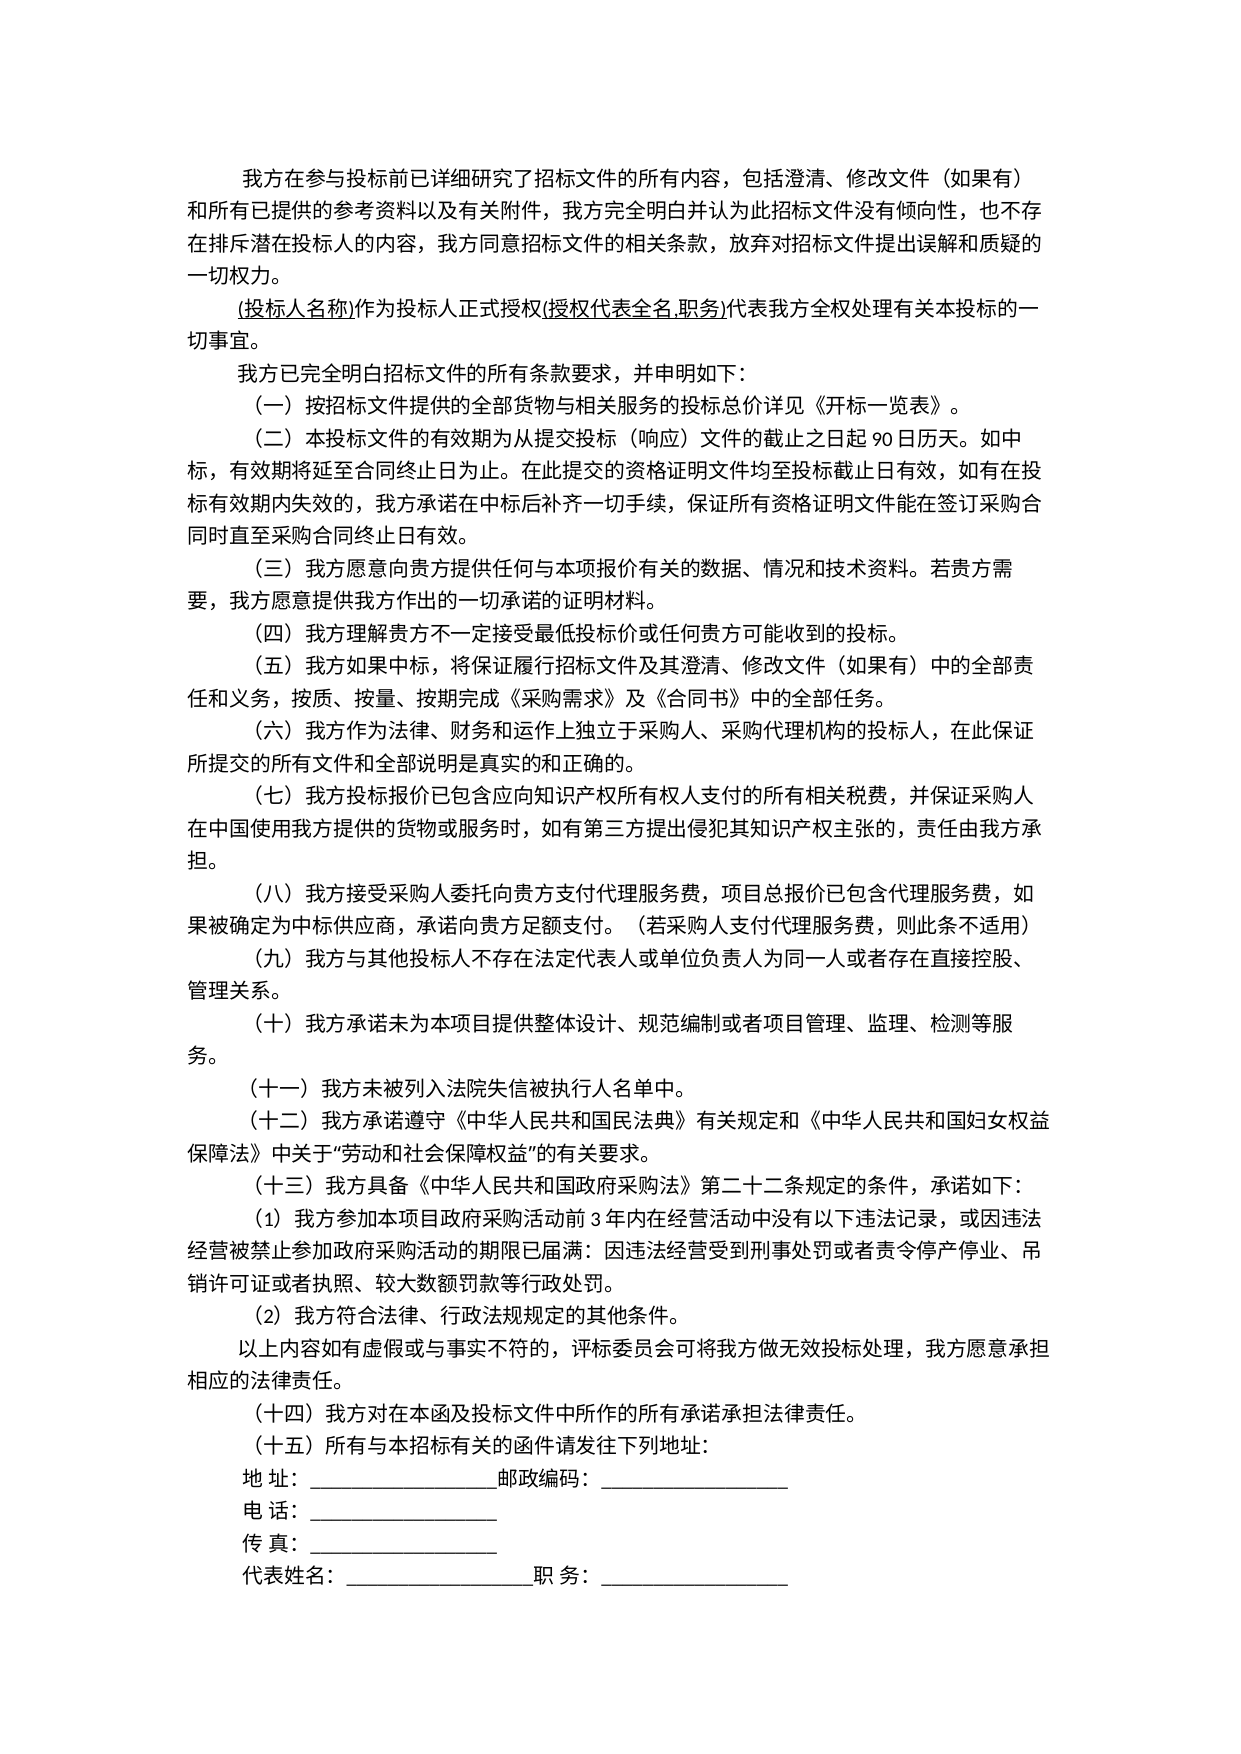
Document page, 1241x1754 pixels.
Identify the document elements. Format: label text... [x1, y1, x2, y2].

text 我方在参与投标前已详细研究了招标文件的所有内容，包括澄清、修改文件（如果有）和所有已提供的参考资料以及有关附件，我方完全明白并认为此招标文件没有倾向性，也不存在排斥潜在投标人的内容，我方同意招标文件的相关条款，放弃对招标文件提出误解和质疑的一切权力。 [187, 162, 1053, 292]
text （一）按招标文件提供的全部货物与相关服务的投标总价详见《开标一览表》。 [187, 389, 1053, 422]
text 代表姓名：__________________职 务：__________________ [187, 1559, 1053, 1592]
text （十四）我方对在本函及投标文件中所作的所有承诺承担法律责任。 [187, 1397, 1053, 1429]
text （七）我方投标报价已包含应向知识产权所有权人支付的所有相关税费，并保证采购人在中国使用我方提供的货物或服务时，如有第三方提出侵犯其知识产权主张的，责任由我方承担。 [187, 779, 1053, 877]
text 传 真：__________________ [187, 1527, 1053, 1559]
text （十）我方承诺未为本项目提供整体设计、规范编制或者项目管理、监理、检测等服务。 [187, 1007, 1053, 1072]
text （九）我方与其他投标人不存在法定代表人或单位负责人为同一人或者存在直接控股、管理关系。 [187, 942, 1053, 1007]
text （十二）我方承诺遵守《中华人民共和国民法典》有关规定和《中华人民共和国妇女权益保障法》中关于“劳动和社会保障权益”的有关要求。 [187, 1104, 1053, 1169]
text 我方已完全明白招标文件的所有条款要求，并申明如下： [187, 357, 1053, 389]
text （四）我方理解贵方不一定接受最低投标价或任何贵方可能收到的投标。 [187, 617, 1053, 649]
text 以上内容如有虚假或与事实不符的，评标委员会可将我方做无效投标处理，我方愿意承担相应的法律责任。 [187, 1332, 1053, 1397]
text 电 话：__________________ [187, 1494, 1053, 1527]
text （十五）所有与本招标有关的函件请发往下列地址： [187, 1429, 1053, 1462]
text （十三）我方具备《中华人民共和国政府采购法》第二十二条规定的条件，承诺如下： [187, 1169, 1053, 1202]
text （八）我方接受采购人委托向贵方支付代理服务费，项目总报价已包含代理服务费，如果被确定为中标供应商，承诺向贵方足额支付。（若采购人支付代理服务费，则此条不适用） [187, 877, 1053, 942]
text （六）我方作为法律、财务和运作上独立于采购人、采购代理机构的投标人，在此保证所提交的所有文件和全部说明是真实的和正确的。 [187, 714, 1053, 779]
text （1）我方参加本项目政府采购活动前3年内在经营活动中没有以下违法记录，或因违法经营被禁止参加政府采购活动的期限已届满：因违法经营受到刑事处罚或者责令停产停业、吊销许可证或者执照、较大数额罚款等行政处罚。 [187, 1202, 1053, 1299]
text （2）我方符合法律、行政法规规定的其他条件。 [187, 1299, 1053, 1332]
text （三）我方愿意向贵方提供任何与本项报价有关的数据、情况和技术资料。若贵方需要，我方愿意提供我方作出的一切承诺的证明材料。 [187, 552, 1053, 617]
text （十一）我方未被列入法院失信被执行人名单中。 [187, 1072, 1053, 1104]
text (投标人名称)作为投标人正式授权(授权代表全名,职务)代表我方全权处理有关本投标的一切事宜。 [187, 292, 1053, 357]
text 地 址：__________________邮政编码：__________________ [187, 1462, 1053, 1494]
text （五）我方如果中标，将保证履行招标文件及其澄清、修改文件（如果有）中的全部责任和义务，按质、按量、按期完成《采购需求》及《合同书》中的全部任务。 [187, 649, 1053, 714]
text （二）本投标文件的有效期为从提交投标（响应）文件的截止之日起90日历天。如中标，有效期将延至合同终止日为止。在此提交的资格证明文件均至投标截止日有效，如有在投标有效期内失效的，我方承诺在中标后补齐一切手续，保证所有资格证明文件能在签订采购合同时直至采购合同终止日有效。 [187, 422, 1053, 552]
